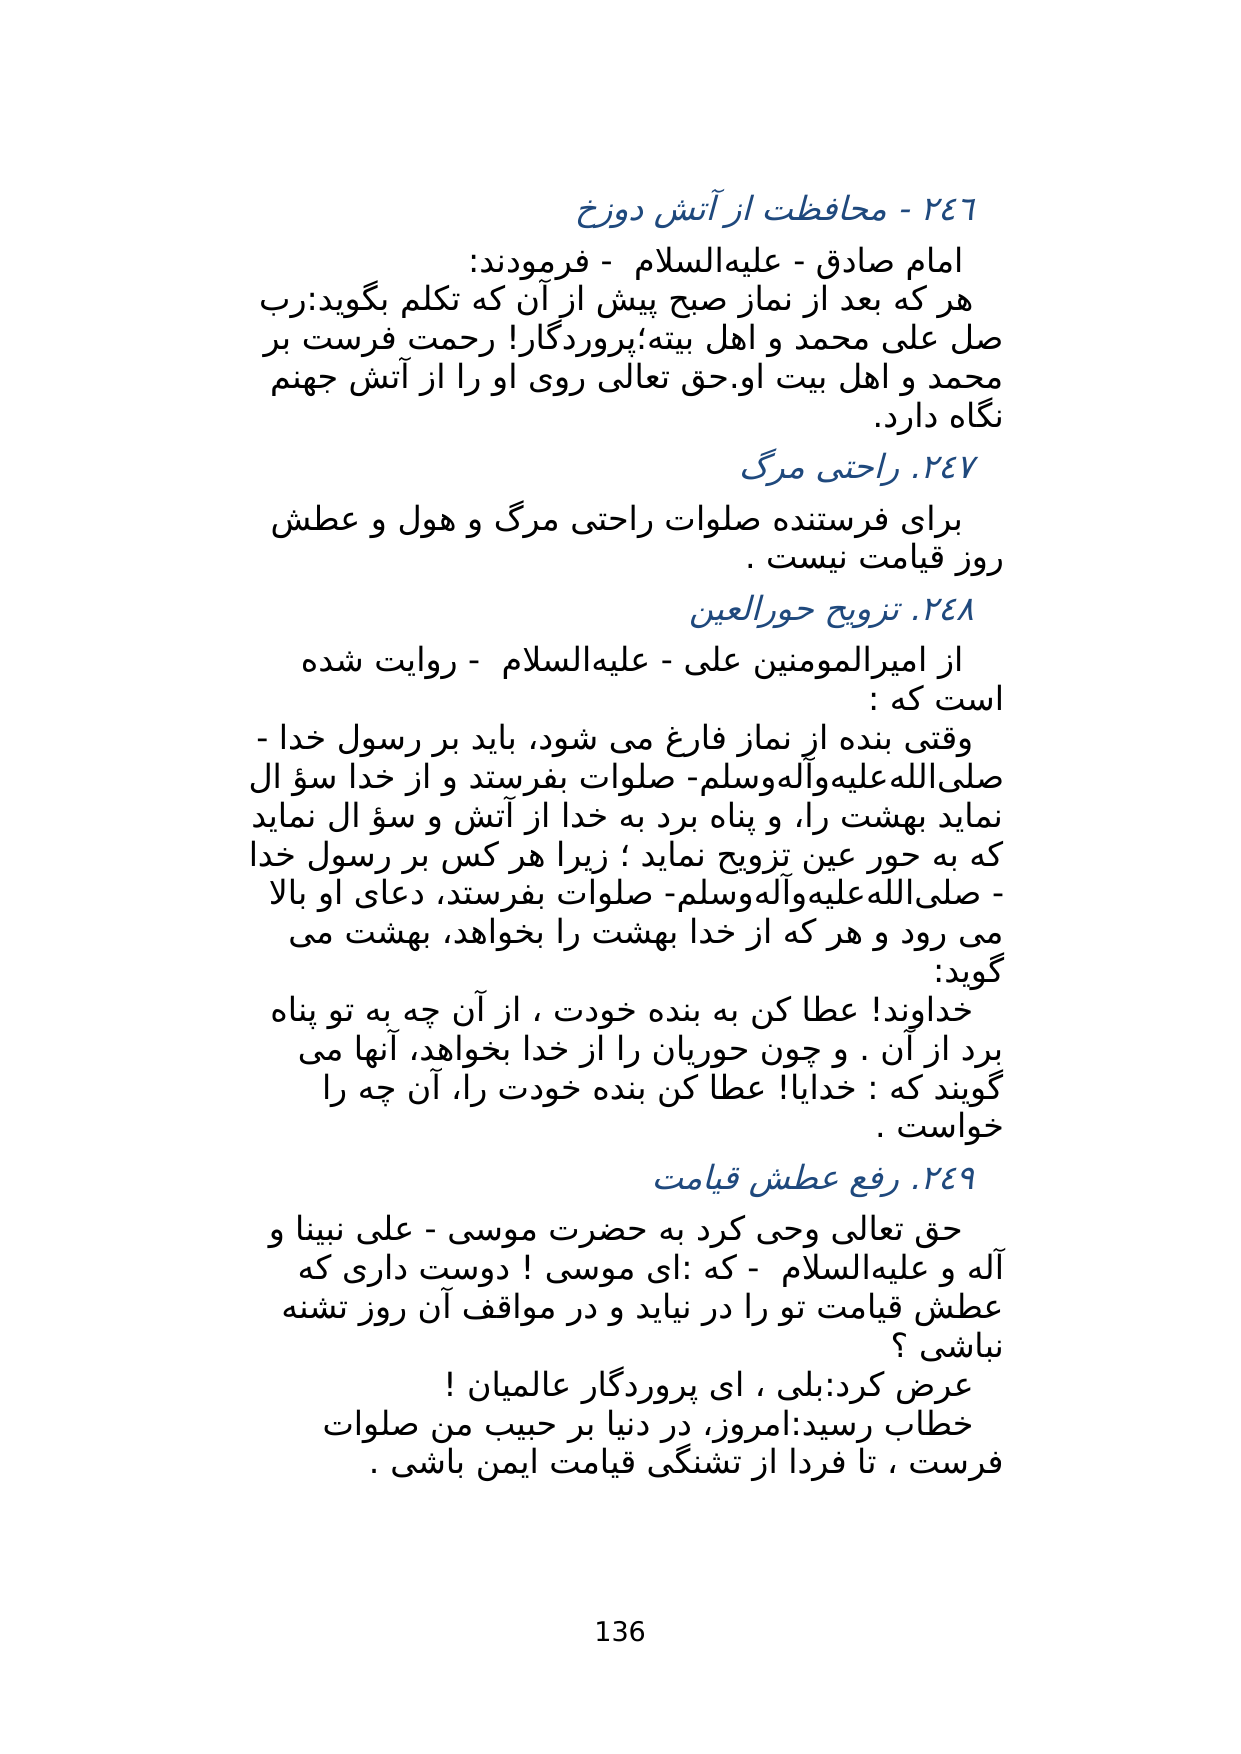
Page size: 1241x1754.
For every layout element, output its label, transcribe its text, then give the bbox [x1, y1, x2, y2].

subtitle ٢٤٩. رفع عطش قيامت [236, 1158, 1004, 1197]
subtitle ٢٤٨. تزويح حورالعين [236, 589, 1004, 628]
text عرض كرد:بلى ، اى پروردگار عالميان ! [236, 1365, 1004, 1404]
text خطاب رسيد:امروز، در دنيا بر حبيب من صلوات فرست ، تا فردا از تشنگى قيامت ايمن باشى . [236, 1404, 1004, 1482]
subtitle ٢٤٦ - محافظت از آتش دوزخ [236, 190, 1004, 228]
text حق تعالى وحى كرد به حضرت موسى - على نبينا و آله و عليه‌السلام - كه :اى موسى ! دوست دارى كه عطش قيامت تو را در نيايد و در مواقف آن روز تشنه نباشى ؟ [236, 1210, 1004, 1365]
text وقتى بنده از نماز فارغ مى شود، بايد بر رسول خدا - صلى‌الله‌عليه‌وآله‌وسلم- صلوات بفرستد و از خدا سؤ ال نمايد بهشت را، و پناه برد به خدا از آتش و سؤ ال نمايد كه به حور عين تزويح نمايد ؛ زيرا هر كس بر رسول خدا - صلى‌الله‌عليه‌وآله‌وسلم- صلوات بفرستد، دعاى او بالا مى رود و هر كه از خدا بهشت را بخواهد، بهشت مى گويد: [236, 718, 1004, 990]
text امام صادق - عليه‌السلام - فرمودند: [236, 241, 1004, 280]
subtitle ٢٤٧. راحتى مرگ [236, 448, 1004, 487]
text خداوند! عطا كن به بنده خودت ، از آن چه به تو پناه برد از آن . و چون حوريان را از خدا بخواهد، آنها مى گويند كه : خدايا! عطا كن بنده خودت را، آن چه را خواست . [236, 990, 1004, 1146]
text براى فرستنده صلوات راحتى مرگ و هول و عطش روز قيامت نيست . [236, 499, 1004, 577]
text از اميرالمومنين على - عليه‌السلام - روايت شده است كه : [236, 641, 1004, 718]
text هر كه بعد از نماز صبح پيش از آن كه تكلم بگويد:رب صل على محمد و اهل بيته؛پروردگار! رحمت فرست بر محمد و اهل بيت او.حق تعالى روى او را از آتش جهنم نگاه دارد. [236, 280, 1004, 435]
